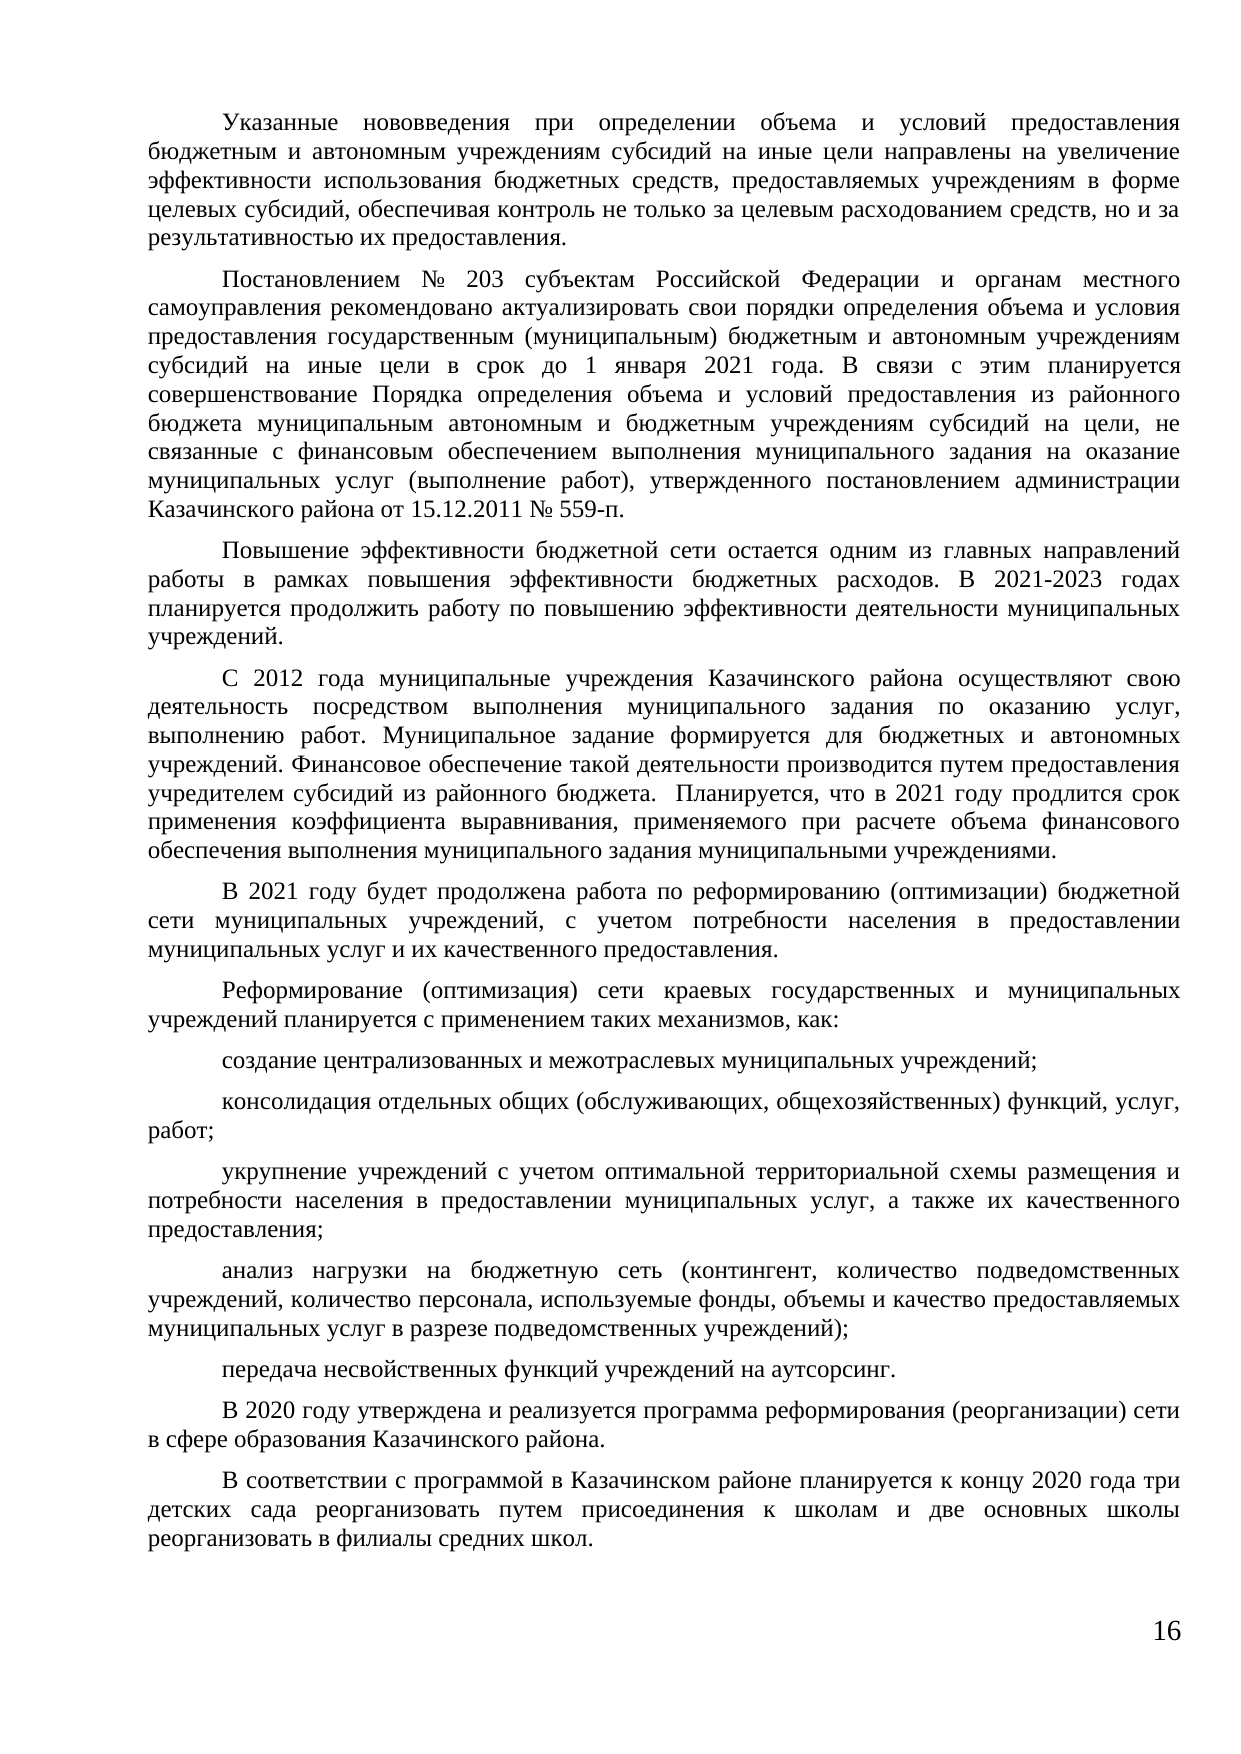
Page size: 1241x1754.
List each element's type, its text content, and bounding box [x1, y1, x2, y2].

text В соответствии с программой в Казачинском районе планируется к концу 2020 года три детских сада реорганизовать путем присоединения к школам и две основных школы реорганизовать в филиалы средних школ. [148, 1465, 1181, 1551]
text Постановлением № 203 субъектам Российской Федерации и органам местного самоуправления рекомендовано актуализировать свои порядки определения объема и условия предоставления государственным (муниципальным) бюджетным и автономным учреждениям субсидий на иные цели в срок до 1 января 2021 года. В связи с этим планируется совершенствование Порядка определения объема и условий предоставления из районного бюджета муниципальным автономным и бюджетным учреждениям субсидий на цели, не связанные с финансовым обеспечением выполнения муниципального задания на оказание муниципальных услуг (выполнение работ), утвержденного постановлением администрации Казачинского района от 15.12.2011 № 559-п. [148, 264, 1181, 523]
text укрупнение учреждений с учетом оптимальной территориальной схемы размещения и потребности населения в предоставлении муниципальных услуг, а также их качественного предоставления; [148, 1156, 1181, 1243]
text Реформирование (оптимизация) сети краевых государственных и муниципальных учреждений планируется с применением таких механизмов, как: [148, 975, 1181, 1033]
text В 2020 году утверждена и реализуется программа реформирования (реорганизации) сети в сфере образования Казачинского района. [148, 1395, 1181, 1453]
text В 2021 году будет продолжена работа по реформированию (оптимизации) бюджетной сети муниципальных учреждений, с учетом потребности населения в предоставлении муниципальных услуг и их качественного предоставления. [148, 876, 1181, 963]
text анализ нагрузки на бюджетную сеть (контингент, количество подведомственных учреждений, количество персонала, используемые фонды, объемы и качество предоставляемых муниципальных услуг в разрезе подведомственных учреждений); [148, 1255, 1181, 1341]
text передача несвойственных функций учреждений на аутсорсинг. [148, 1354, 1181, 1383]
text С 2012 года муниципальные учреждения Казачинского района осуществляют свою деятельность посредством выполнения муниципального задания по оказанию услуг, выполнению работ. Муниципальное задание формируется для бюджетных и автономных учреждений. Финансовое обеспечение такой деятельности производится путем предоставления учредителем субсидий из районного бюджета. Планируется, что в 2021 году продлится срок применения коэффициента выравнивания, применяемого при расчете объема финансового обеспечения выполнения муниципального задания муниципальными учреждениями. [148, 663, 1181, 864]
text Повышение эффективности бюджетной сети остается одним из главных направлений работы в рамках повышения эффективности бюджетных расходов. В 2021-2023 годах планируется продолжить работу по повышению эффективности деятельности муниципальных учреждений. [148, 535, 1181, 650]
text создание централизованных и межотраслевых муниципальных учреждений; [148, 1045, 1181, 1074]
text консолидация отдельных общих (обслуживающих, общехозяйственных) функций, услуг, работ; [148, 1086, 1181, 1144]
text Указанные нововведения при определении объема и условий предоставления бюджетным и автономным учреждениям субсидий на иные цели направлены на увеличение эффективности использования бюджетных средств, предоставляемых учреждениям в форме целевых субсидий, обеспечивая контроль не только за целевым расходованием средств, но и за результативностью их предоставления. [148, 107, 1181, 251]
